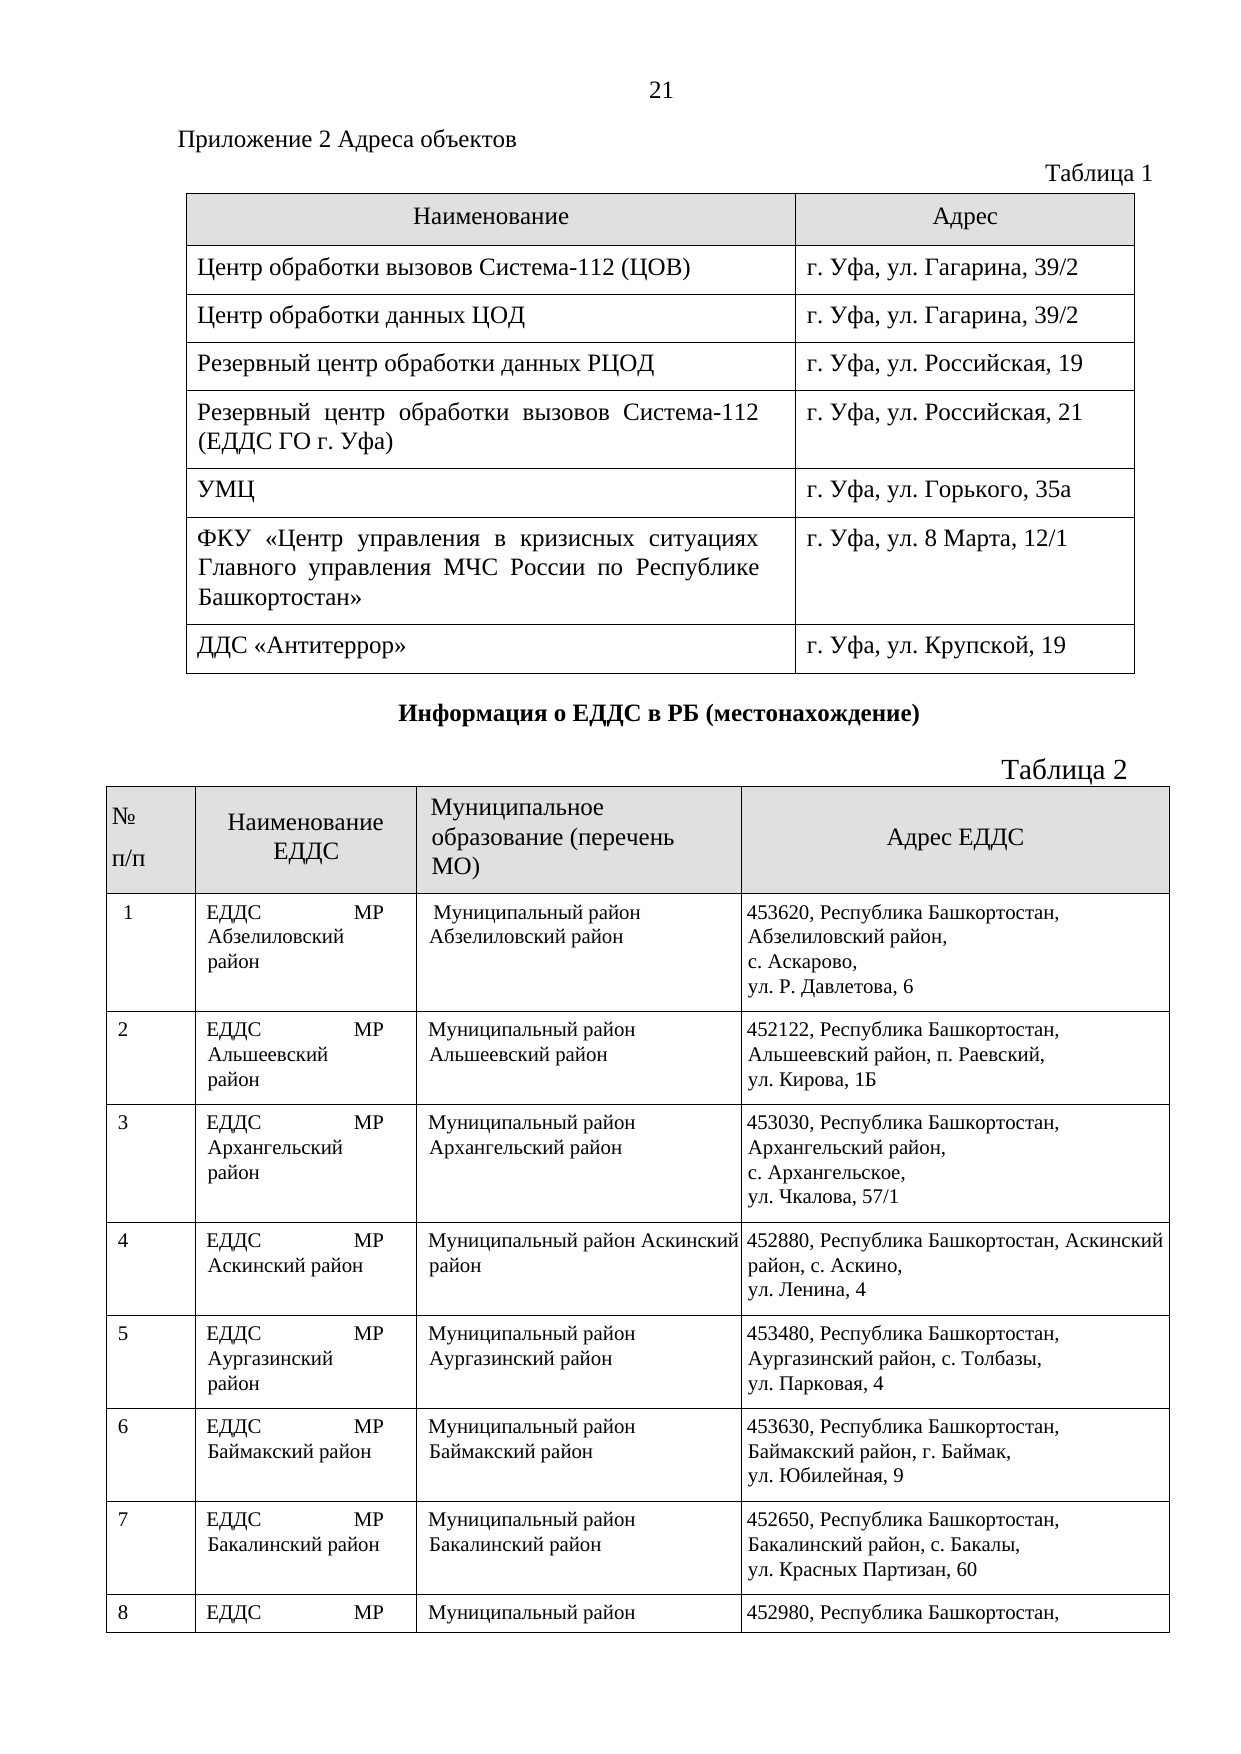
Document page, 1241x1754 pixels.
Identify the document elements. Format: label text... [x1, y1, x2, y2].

table_header Наименование [187, 194, 795, 245]
table_header Адрес ЕДДС [742, 787, 1169, 893]
table_cell ЕДДС МР Аскинский район [196, 1223, 416, 1315]
table_cell г. Уфа, ул. Гагарина, 39/2 [796, 295, 1134, 342]
table_cell Центр обработки вызовов Система-112 (ЦОВ) [187, 246, 795, 294]
table_cell ЕДДС МР Абзелиловский район [196, 894, 416, 1011]
table_cell 453480, Республика Башкортостан, Аургазинский район, с. Толбазы, ул. Парковая, 4 [742, 1316, 1169, 1408]
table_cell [196, 1595, 416, 1632]
text Таблица 2 [191, 752, 1127, 786]
table_cell Муниципальный район Архангельский район [417, 1105, 741, 1222]
text Информация о ЕДДС в РБ (местонахождение) [191, 698, 1127, 727]
table_cell 452650, Республика Башкортостан, Бакалинский район, с. Бакалы, ул. Красных Партизан, 60 [742, 1502, 1169, 1594]
table_cell Центр обработки данных ЦОД [187, 295, 795, 342]
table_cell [417, 1595, 741, 1632]
table_cell УМЦ [187, 469, 795, 517]
table_cell Муниципальный район Альшеевский район [417, 1012, 741, 1104]
table_cell 2 [107, 1012, 195, 1104]
table_cell Муниципальный район Бакалинский район [417, 1502, 741, 1594]
text Таблица 1 [177, 158, 1153, 187]
table_cell Резервный центр обработки данных РЦОД [187, 343, 795, 390]
table_cell ЕДДС МР Архангельский район [196, 1105, 416, 1222]
table_cell г. Уфа, ул. Гагарина, 39/2 [796, 246, 1134, 294]
table_cell 7 [107, 1502, 195, 1594]
table_cell Муниципальный район Аургазинский район [417, 1316, 741, 1408]
table_header № п/п [107, 787, 195, 893]
table_cell 453030, Республика Башкортостан, Архангельский район, с. Архангельское, ул. Чкалова, 57/1 [742, 1105, 1169, 1222]
table_cell г. Уфа, ул. 8 Марта, 12/1 [796, 518, 1134, 624]
table_cell г. Уфа, ул. Российская, 19 [796, 343, 1134, 390]
table_cell ФКУ «Центр управления в кризисных ситуациях Главного управления МЧС России по Республике Башкортостан» [187, 518, 795, 624]
table_cell 4 [107, 1223, 195, 1315]
table_cell ЕДДС МР Баймакский район [196, 1409, 416, 1501]
table_cell ЕДДС МР Бакалинский район [196, 1502, 416, 1594]
text Приложение 2 Адреса объектов [177, 124, 1153, 153]
table_cell 1 [107, 894, 195, 1011]
table_cell Муниципальный район Аскинский район [417, 1223, 741, 1315]
table_cell г. Уфа, ул. Горького, 35а [796, 469, 1134, 517]
table_cell ДДС «Антитеррор» [187, 625, 795, 672]
table_cell Муниципальный район Баймакский район [417, 1409, 741, 1501]
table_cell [742, 1595, 1169, 1632]
table_cell г. Уфа, ул. Крупской, 19 [796, 625, 1134, 672]
table_cell ЕДДС МР Аургазинский район [196, 1316, 416, 1408]
table_cell ЕДДС МР Альшеевский район [196, 1012, 416, 1104]
table_header Наименование ЕДДС [196, 787, 416, 893]
table_cell 5 [107, 1316, 195, 1408]
table_cell г. Уфа, ул. Российская, 21 [796, 391, 1134, 468]
table_cell 6 [107, 1409, 195, 1501]
table_cell 453620, Республика Башкортостан, Абзелиловский район, с. Аскарово, ул. Р. Давлетова, 6 [742, 894, 1169, 1011]
table_header Адрес [796, 194, 1134, 245]
table_cell 453630, Республика Башкортостан, Баймакский район, г. Баймак, ул. Юбилейная, 9 [742, 1409, 1169, 1501]
table_cell 452122, Республика Башкортостан, Альшеевский район, п. Раевский, ул. Кирова, 1Б [742, 1012, 1169, 1104]
table_cell Муниципальный район Абзелиловский район [417, 894, 741, 1011]
table_header Муниципальное образование (перечень МО) [417, 787, 741, 893]
table_cell 8 [107, 1595, 195, 1632]
table_cell 3 [107, 1105, 195, 1222]
table_cell Резервный центр обработки вызовов Система-112 (ЕДДС ГО г. Уфа) [187, 391, 795, 468]
table_cell 452880, Республика Башкортостан, Аскинский район, с. Аскино, ул. Ленина, 4 [742, 1223, 1169, 1315]
